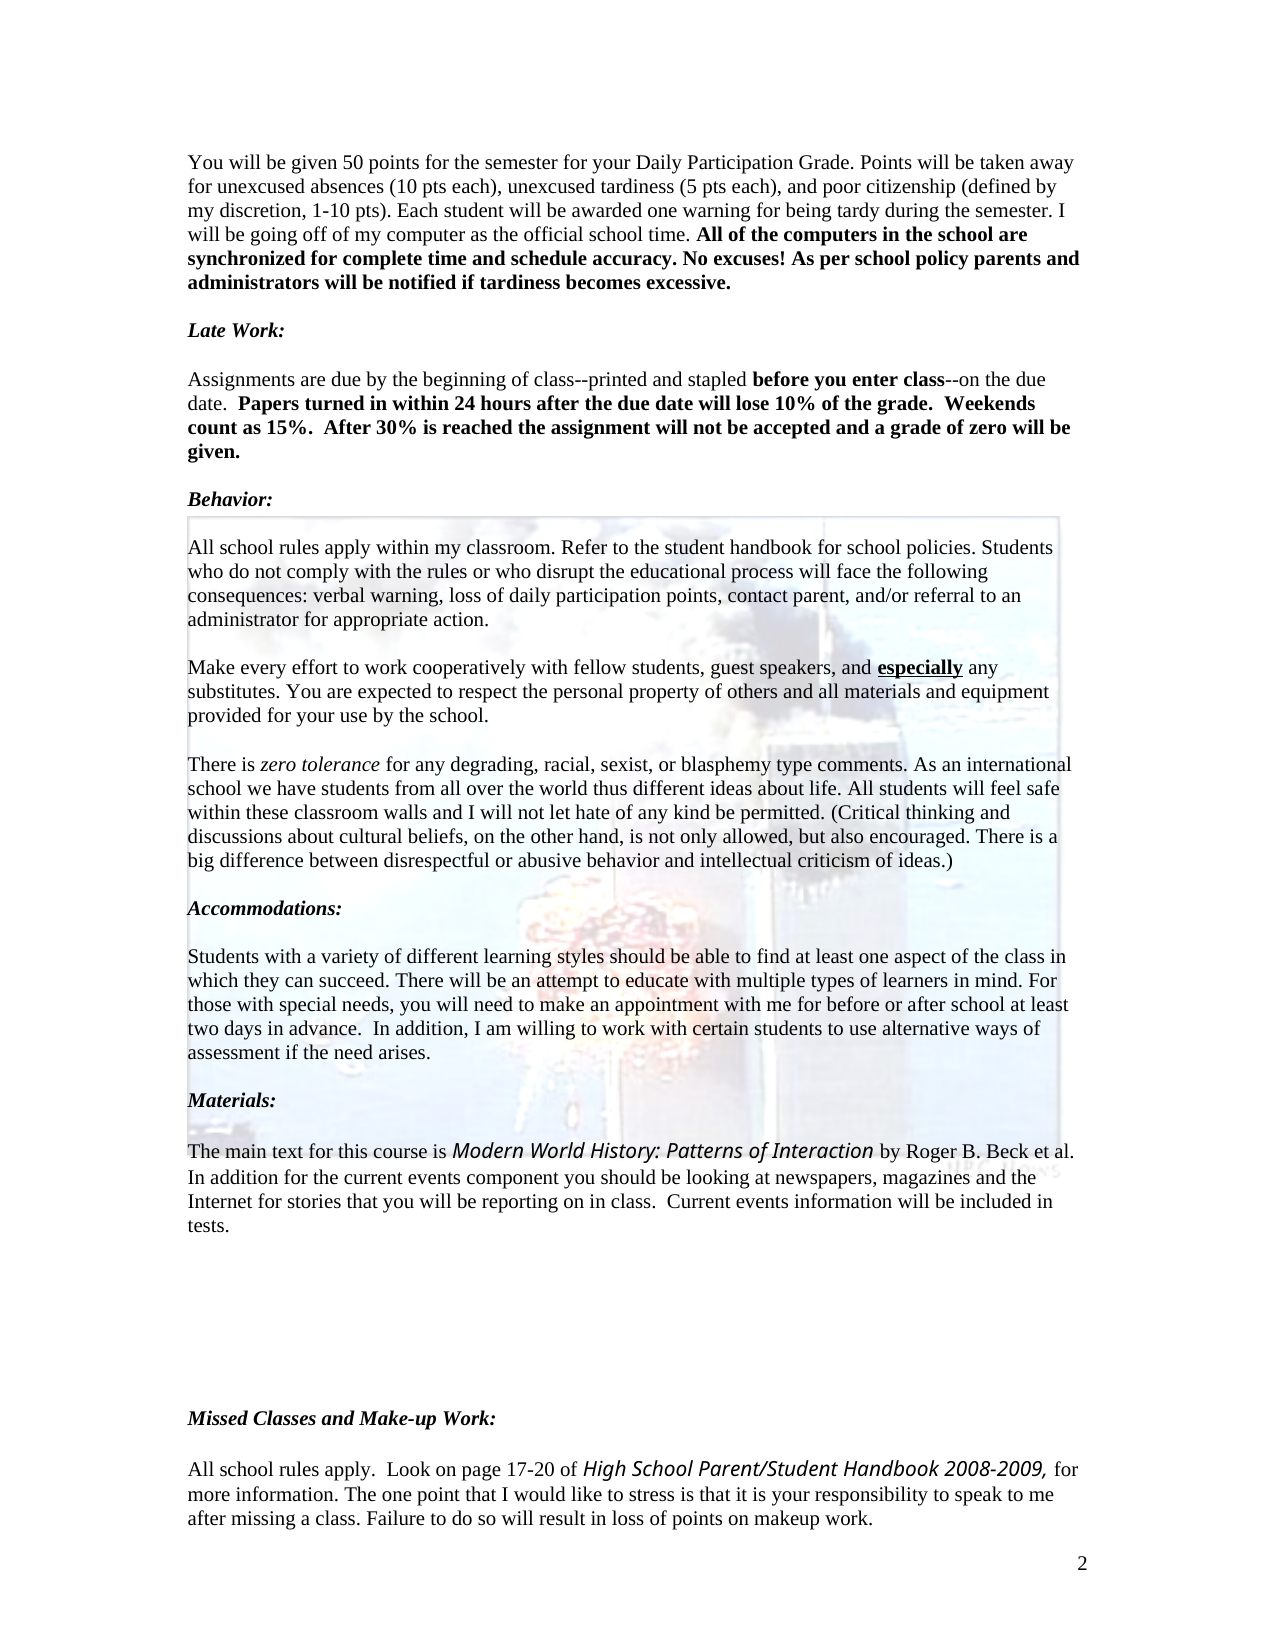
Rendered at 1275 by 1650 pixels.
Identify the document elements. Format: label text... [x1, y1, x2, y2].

text Students with a variety of different learning styles should be able to find at least one aspect of the class in which they can succeed. There will be an attempt to educate with multiple types of learners in mind. For those with special needs, you will need to make an appointment with me for before or after school at least two days in advance. In addition, I am willing to work with certain students to use alternative ways of assessment if the need arises. [187, 944, 1087, 1064]
text There is zero tolerance for any degrading, racial, sexist, or blasphemy type comments. As an international school we have students from all over the world thus different ideas about life. All students will feel safe within these classroom walls and I will not let hate of any kind be permitted. (Critical thinking and discussions about cultural beliefs, on the other hand, is not only allowed, but also encouraged. There is a big difference between disrespectful or abusive behavior and intellectual criticism of ideas.) [187, 752, 1087, 872]
text Materials: [187, 1088, 1087, 1112]
text Make every effort to work cooperatively with fellow students, guest speakers, and especially any substitutes. You are expected to respect the personal property of others and all materials and equipment provided for your use by the school. [187, 655, 1087, 727]
text All school rules apply within my classroom. Refer to the student handbook for school policies. Students who do not comply with the rules or who disrupt the educational process will face the following consequences: verbal warning, loss of daily participation points, contact parent, and/or referral to an administrator for appropriate action. [187, 535, 1087, 631]
text Missed Classes and Make-up Work: [187, 1406, 1087, 1430]
text The main text for this course is Modern World History: Patterns of Interaction by Roger B. Beck et al. In addition for the current events component you should be looking at newspapers, magazines and the Internet for stories that you will be reporting on in class. Current events information will be included in tests. [187, 1137, 1087, 1237]
text Late Work: [187, 318, 1087, 342]
text All school rules apply. Look on page 17-20 of High School Parent/Student Handbook 2008-2009, for more information. The one point that I would like to stress is that it is your responsibility to speak to me after missing a class. Failure to do so will result in loss of points on makeup work. [187, 1454, 1087, 1530]
text Accommodations: [187, 896, 1087, 920]
text Behavior: [187, 487, 1087, 511]
text You will be given 50 points for the semester for your Daily Participation Grade. Points will be taken away for unexcused absences (10 pts each), unexcused tardiness (5 pts each), and poor citizenship (defined by my discretion, 1-10 pts). Each student will be awarded one warning for being tardy during the semester. I will be going off of my computer as the official school time. All of the computers in the school are synchronized for complete time and schedule accuracy. No excuses! As per school policy parents and administrators will be notified if tardiness becomes excessive. [187, 150, 1087, 294]
text Assignments are due by the beginning of class--printed and stapled before you enter class--on the due date. Papers turned in within 24 hours after the due date will lose 10% of the grade. Weekends count as 15%. After 30% is reached the assignment will not be accepted and a grade of zero will be given. [187, 367, 1087, 463]
